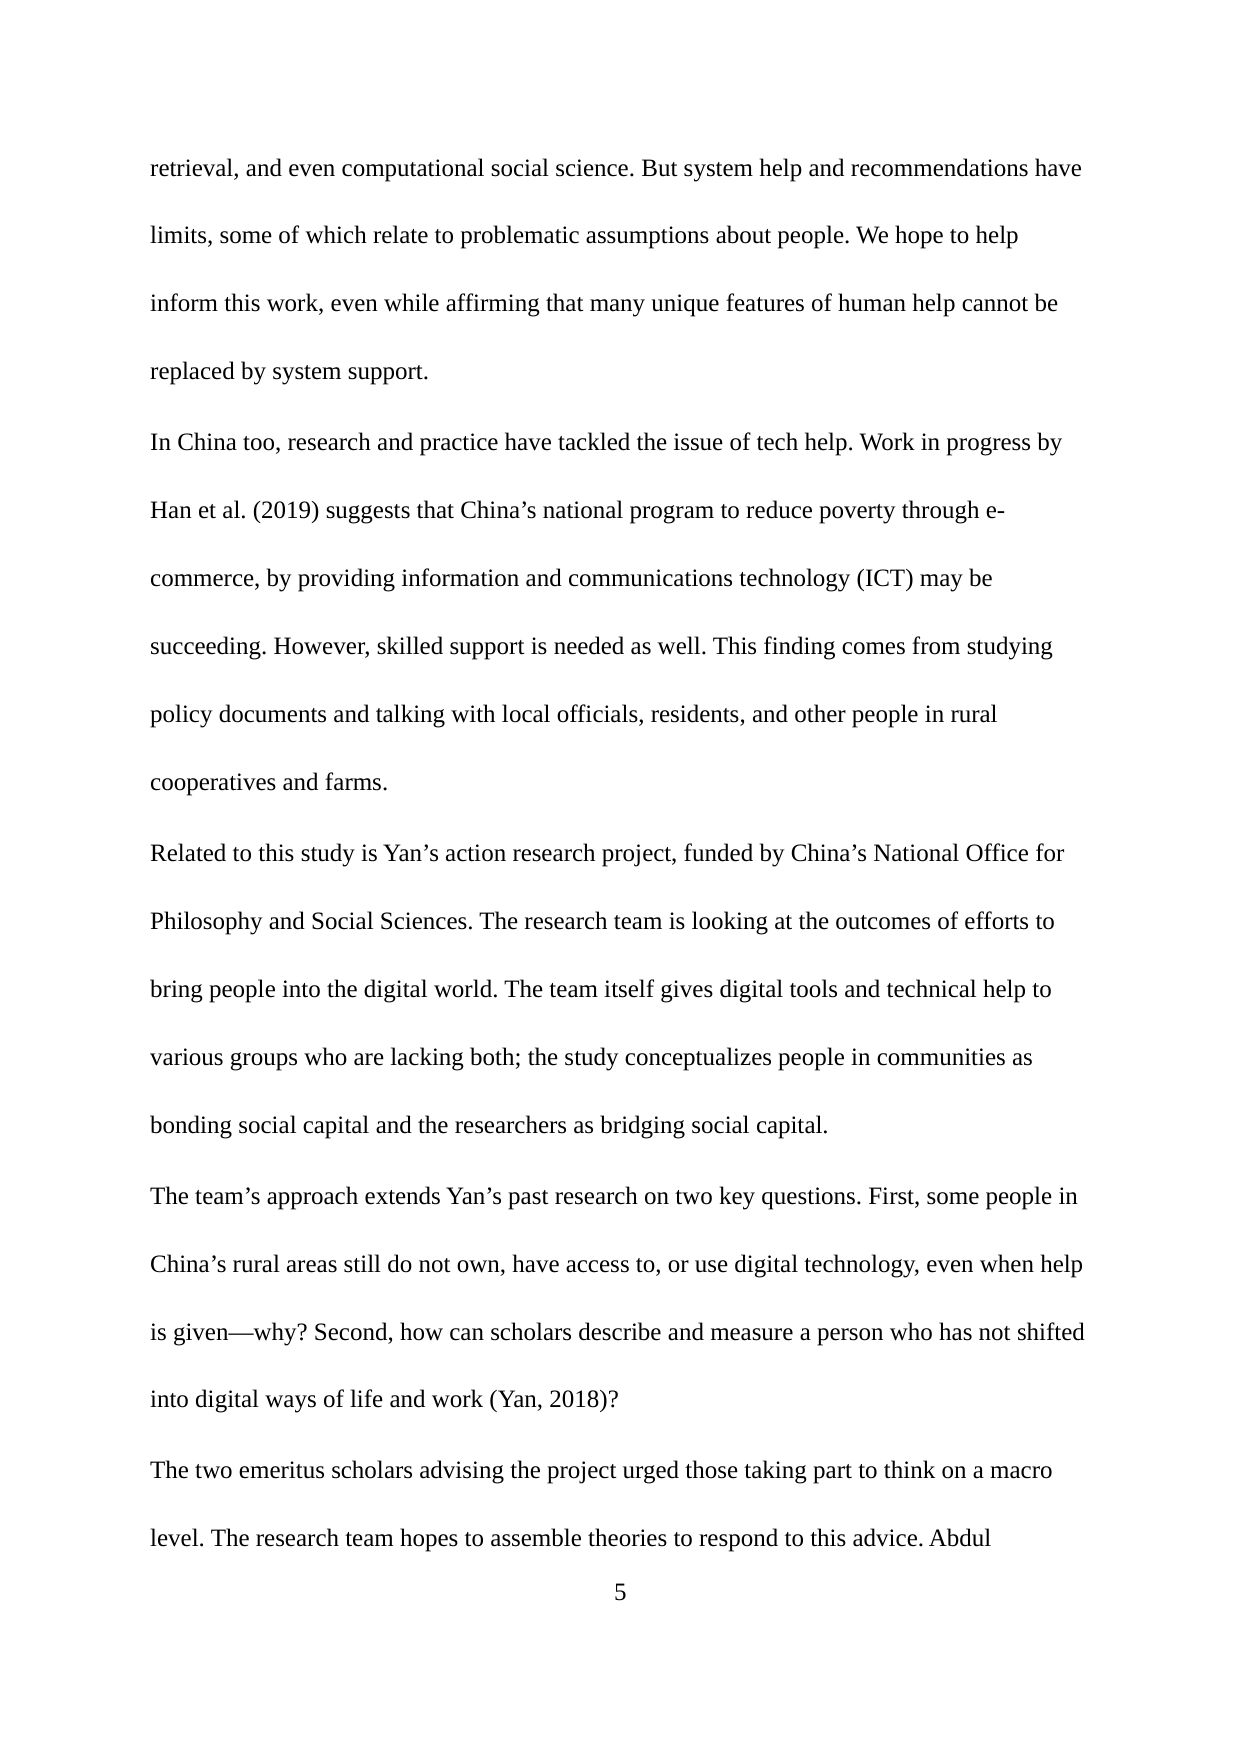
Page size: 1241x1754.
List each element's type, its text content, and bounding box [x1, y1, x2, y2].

text Related to this study is Yan’s action research project, funded by China’s National Office for Philosophy and Social Sciences. The research team is looking at the outcomes of efforts to bring people into the digital world. The team itself gives digital tools and technical help to various groups who are lacking both; the study conceptualizes people in communities as bonding social capital and the researchers as bridging social capital. [150, 835, 1090, 1141]
text In China too, research and practice have tackled the issue of tech help. Work in progress by Han et al. (2019) suggests that China’s national program to reduce poverty through e-commerce, by providing information and communications technology (ICT) may be succeeding. However, skilled support is needed as well. This finding comes from studying policy documents and talking with local officials, residents, and other people in rural cooperatives and farms. [150, 425, 1090, 798]
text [150, 150, 1090, 388]
text The team’s approach extends Yan’s past research on two key questions. First, some people in China’s rural areas still do not own, have access to, or use digital technology, even when help is given—why? Second, how can scholars describe and measure a person who has not shifted into digital ways of life and work (Yan, 2018)? [150, 1178, 1090, 1416]
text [150, 1453, 1090, 1555]
